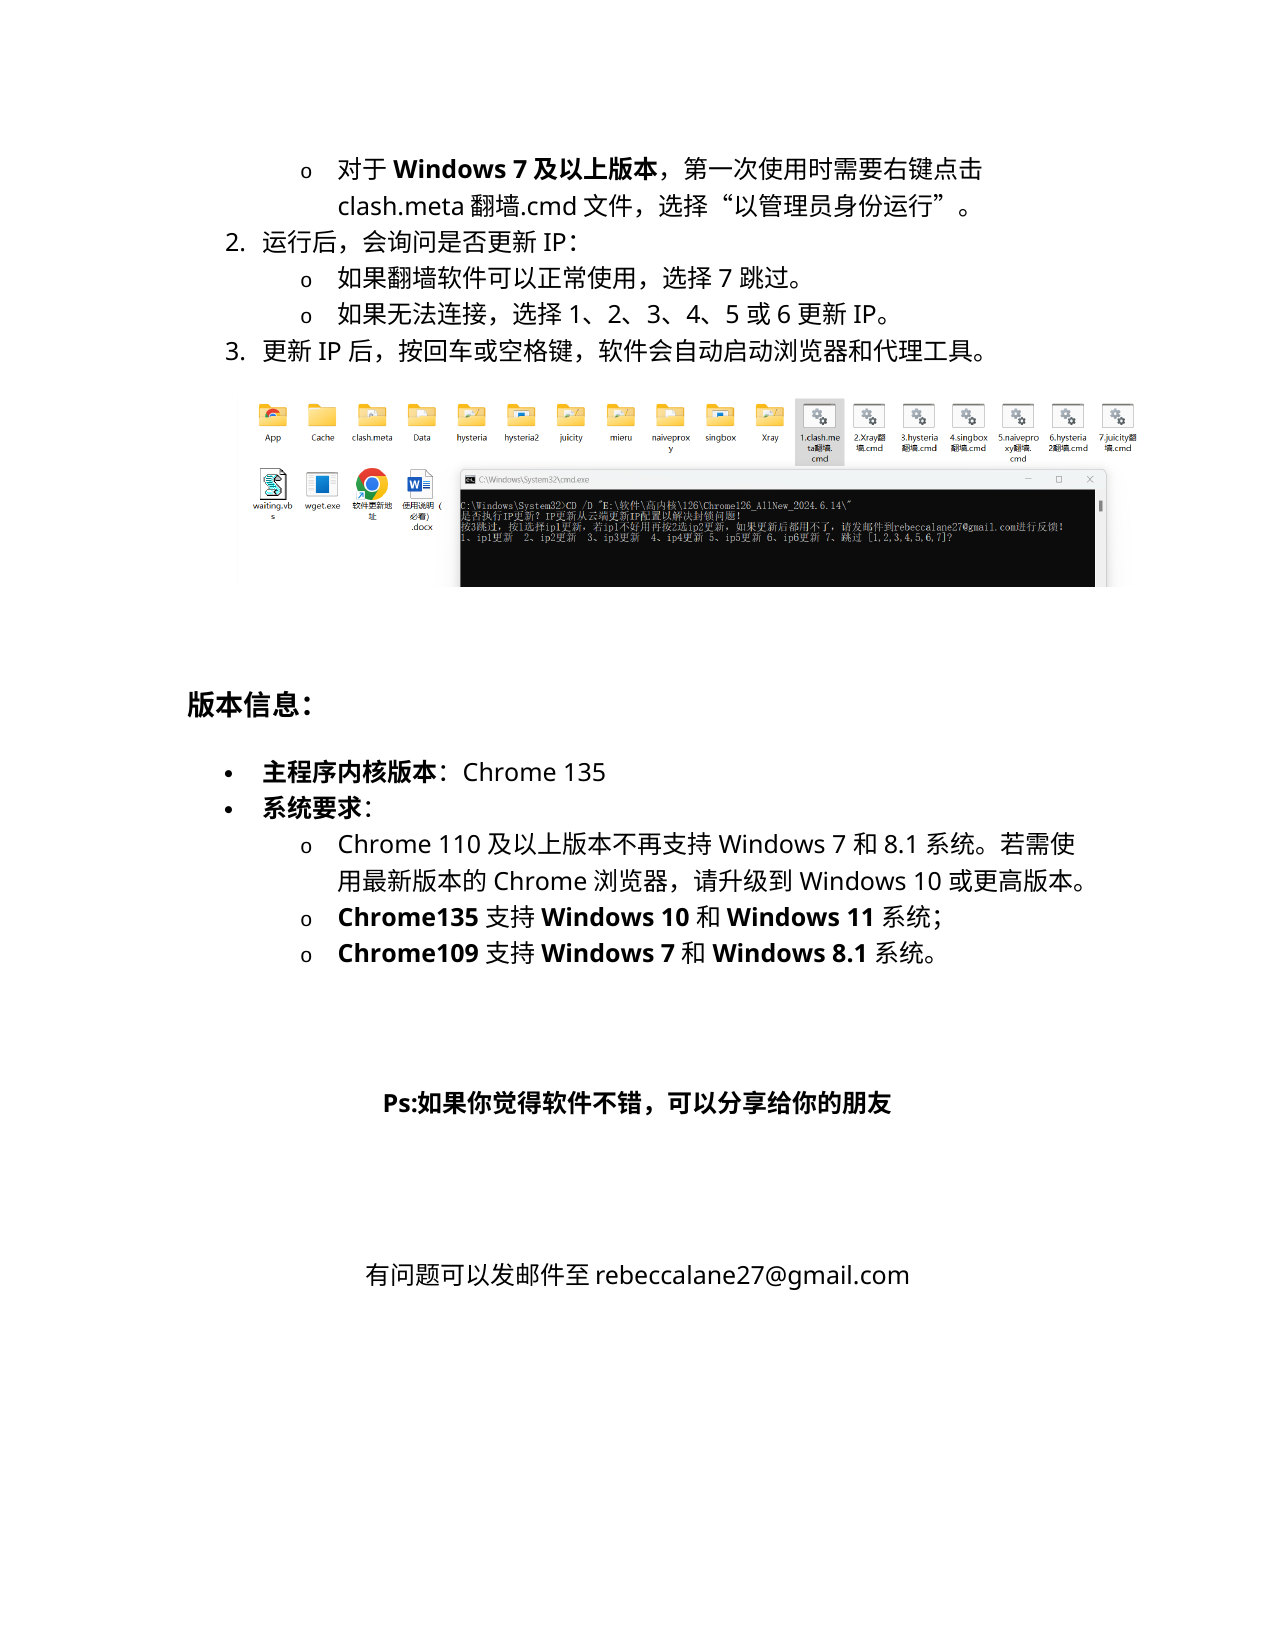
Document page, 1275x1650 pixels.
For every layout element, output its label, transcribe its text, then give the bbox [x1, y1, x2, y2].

picture [237, 396, 1138, 587]
list Chrome 110 及以上版本不再支持 Windows 7 和 8.1 系统。若需使用最新版本的 Chrome 浏览器，请升级到 Windows 10 或更高版本。 [300, 825, 1087, 897]
list 运行后，会询问是否更新 IP： [225, 222, 1087, 259]
list 对于 Windows 7 及以上版本，第一次使用时需要右键点击 clash.meta翻墙.cmd 文件，选择“以管理员身份运行”。 [300, 150, 1087, 222]
list 如果无法连接，选择 1、2、3、4、5 或 6 更新 IP。 [300, 295, 1087, 331]
text Ps:如果你觉得软件不错，可以分享给你的朋友 [187, 1083, 1087, 1119]
text 有问题可以发邮件至rebeccalane27@gmail.com [187, 1256, 1087, 1292]
list 如果翻墙软件可以正常使用，选择 7 跳过。 [300, 259, 1087, 295]
list 更新 IP 后，按回车或空格键，软件会自动启动浏览器和代理工具。 [225, 331, 1087, 367]
list Chrome135 支持 Windows 10 和 Windows 11 系统； [300, 897, 1087, 933]
list 主程序内核版本：Chrome 135 [225, 752, 1087, 788]
list Chrome109 支持 Windows 7 和 Windows 8.1 系统。 [300, 933, 1087, 970]
list 系统要求： [225, 788, 1087, 825]
text 版本信息： [187, 682, 1087, 723]
